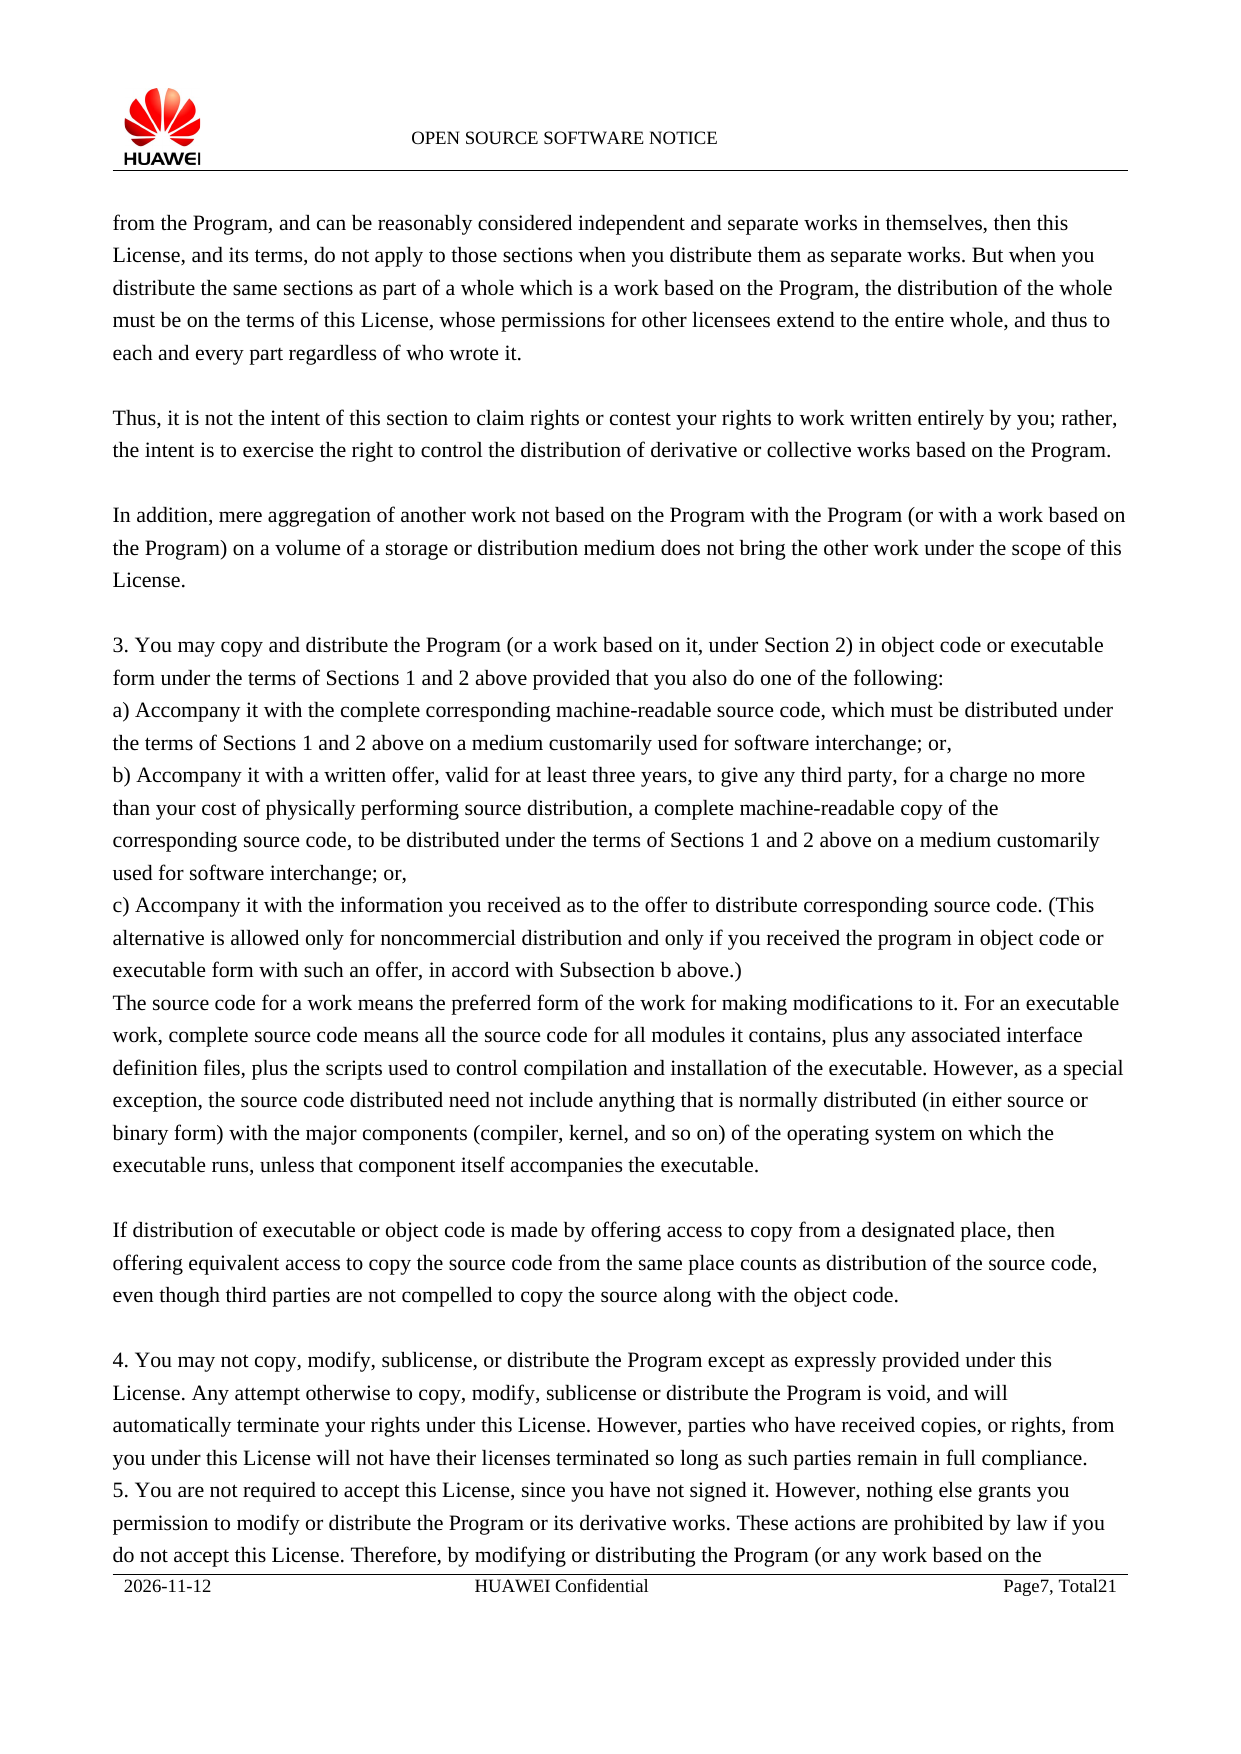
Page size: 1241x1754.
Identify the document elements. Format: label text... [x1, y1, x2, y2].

picture [124, 88, 201, 165]
